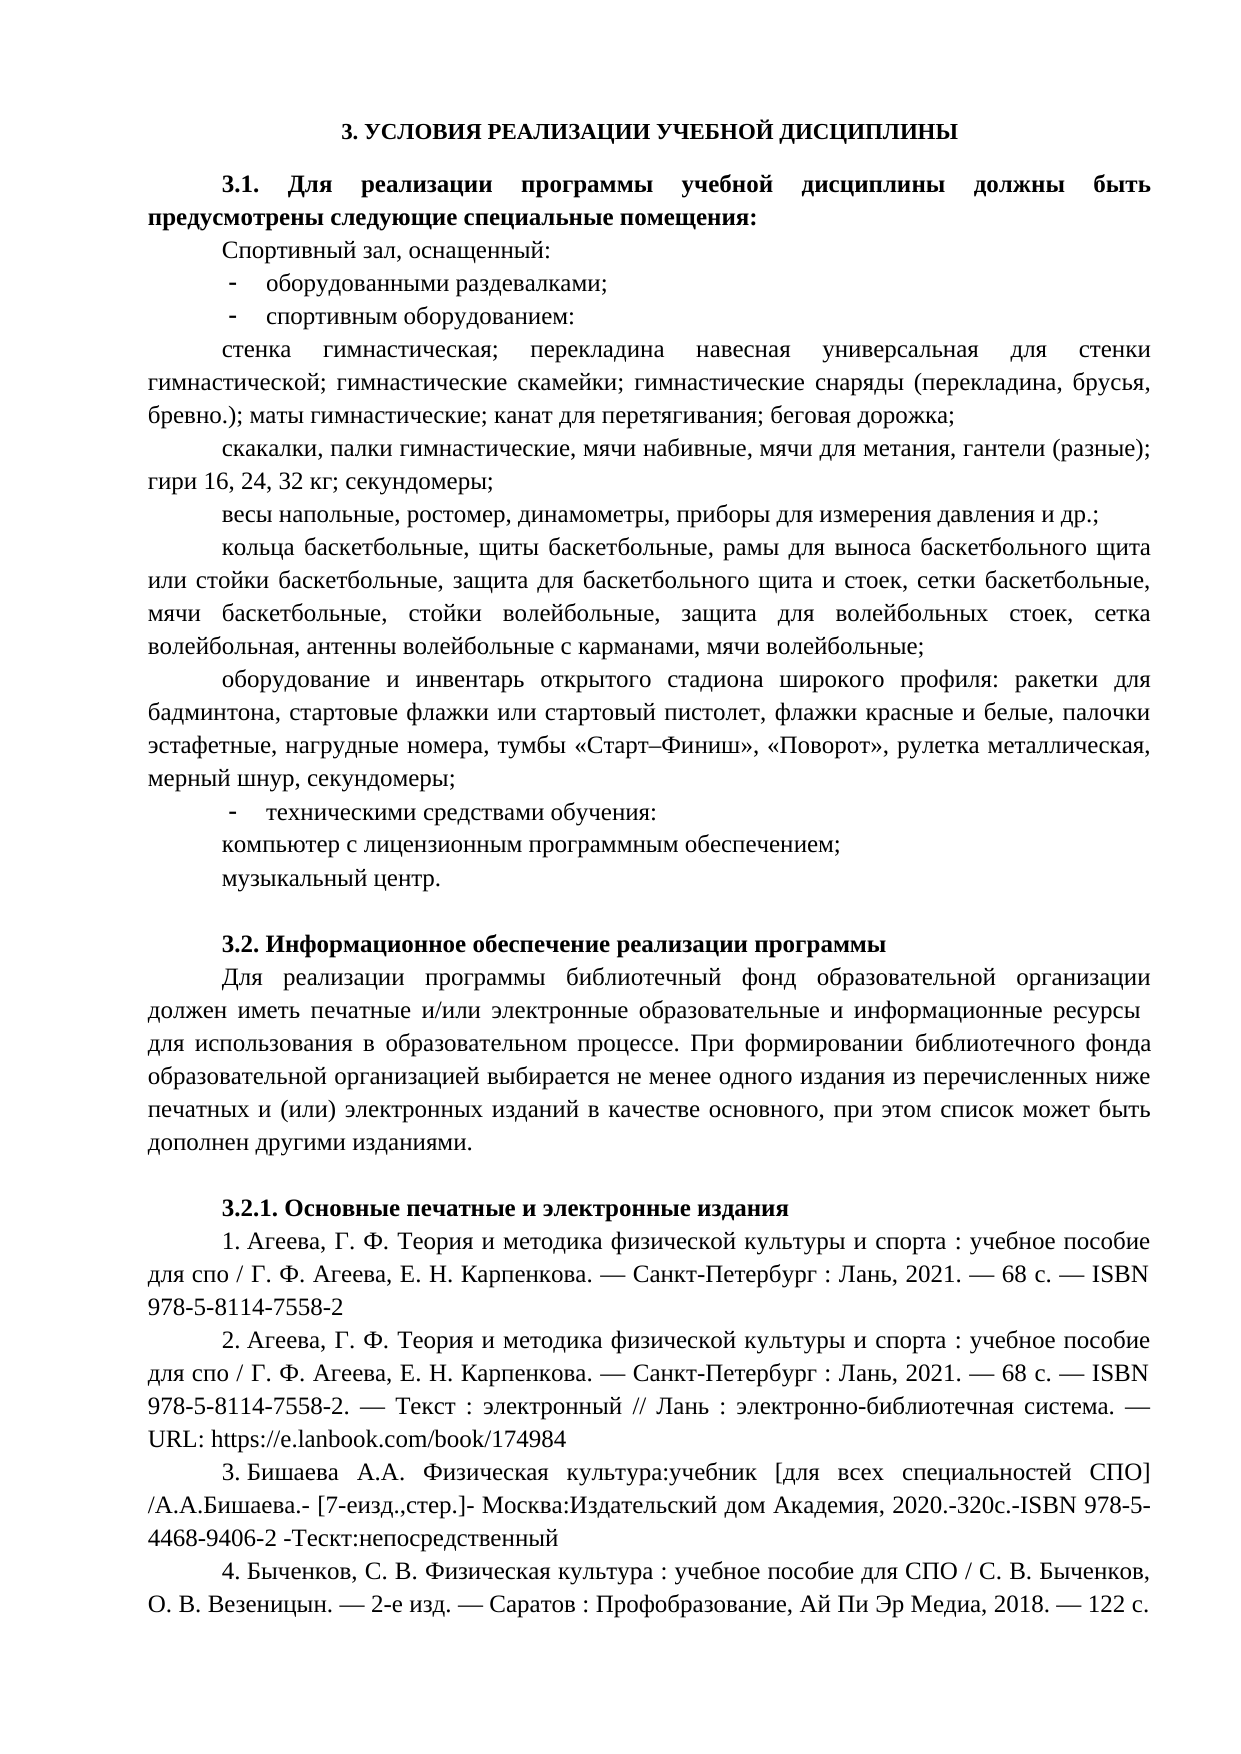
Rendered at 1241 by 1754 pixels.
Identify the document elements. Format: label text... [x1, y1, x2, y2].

text 3.1. Для реализации программы учебной дисциплины должны быть предусмотрены следующие специальные помещения: [148, 169, 1152, 231]
text скакалки, палки гимнастические, мячи набивные, мячи для метания, гантели (разные); гири 16, 24, 32 кг; секундомеры; [148, 433, 1152, 495]
text музыкальный центр. [148, 863, 1152, 891]
list Бишаева А.А. Физическая культура:учебник [для всех специальностей СПО] /А.А.Бишаева.- [7-eизд.,стер.]- Москва:Издательский дом Академия, 2020.-320с.-ISBN 978-5-4468-9406-2 -Тескт:непосредственный [148, 1457, 1152, 1552]
text кольца баскетбольные, щиты баскетбольные, рамы для выноса баскетбольного щита или стойки баскетбольные, защита для баскетбольного щита и стоек, сетки баскетбольные, мячи баскетбольные, стойки волейбольные, защита для волейбольных стоек, сетка волейбольная, антенны волейбольные с карманами, мячи волейбольные; [148, 532, 1152, 660]
list спортивным оборудованием: [228, 301, 1152, 330]
text 3.2.1. Основные печатные и электронные издания [148, 1193, 1152, 1222]
text Спортивный зал, оснащенный: [148, 235, 1152, 264]
text 3. УСЛОВИЯ РЕАЛИЗАЦИИ УЧЕБНОЙ ДИСЦИПЛИНЫ [148, 118, 1152, 144]
list оборудованными раздевалками; [228, 268, 1152, 297]
text компьютер с лицензионным программным обеспечением; [148, 829, 1152, 858]
text оборудование и инвентарь открытого стадиона широкого профиля: ракетки для бадминтона, стартовые флажки или стартовый пистолет, флажки красные и белые, палочки эстафетные, нагрудные номера, тумбы «Старт–Финиш», «Поворот», рулетка металлическая, мерный шнур, секундомеры; [148, 664, 1152, 792]
list Агеева, Г. Ф. Теория и методика физической культуры и спорта : учебное пособие для спо / Г. Ф. Агеева, Е. Н. Карпенкова. — Санкт-Петербург : Лань, 2021. — 68 с. — ISBN 978-5-8114-7558-2. — Текст : электронный // Лань : электронно-библиотечная система. — URL: https://e.lanbook.com/book/174984 [148, 1325, 1152, 1453]
list Агеева, Г. Ф. Теория и методика физической культуры и спорта : учебное пособие для спо / Г. Ф. Агеева, Е. Н. Карпенкова. — Санкт-Петербург : Лань, 2021. — 68 с. — ISBN 978-5-8114-7558-2 [148, 1226, 1152, 1321]
list техническими средствами обучения: [228, 797, 1152, 825]
text стенка гимнастическая; перекладина навесная универсальная для стенки гимнастической; гимнастические скамейки; гимнастические снаряды (перекладина, брусья, бревно.); маты гимнастические; канат для перетягивания; беговая дорожка; [148, 334, 1152, 429]
text 3.2. Информационное обеспечение реализации программы [148, 929, 1152, 957]
text весы напольные, ростомер, динамометры, приборы для измерения давления и др.; [148, 499, 1152, 528]
text Для реализации программы библиотечный фонд образовательной организации должен иметь печатные и/или электронные образовательные и информационные ресурсы для использования в образовательном процессе. При формировании библиотечного фонда образовательной организацией выбирается не менее одного издания из перечисленных ниже печатных и (или) электронных изданий в качестве основного, при этом список может быть дополнен другими изданиями. [148, 962, 1152, 1156]
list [148, 1556, 1152, 1618]
